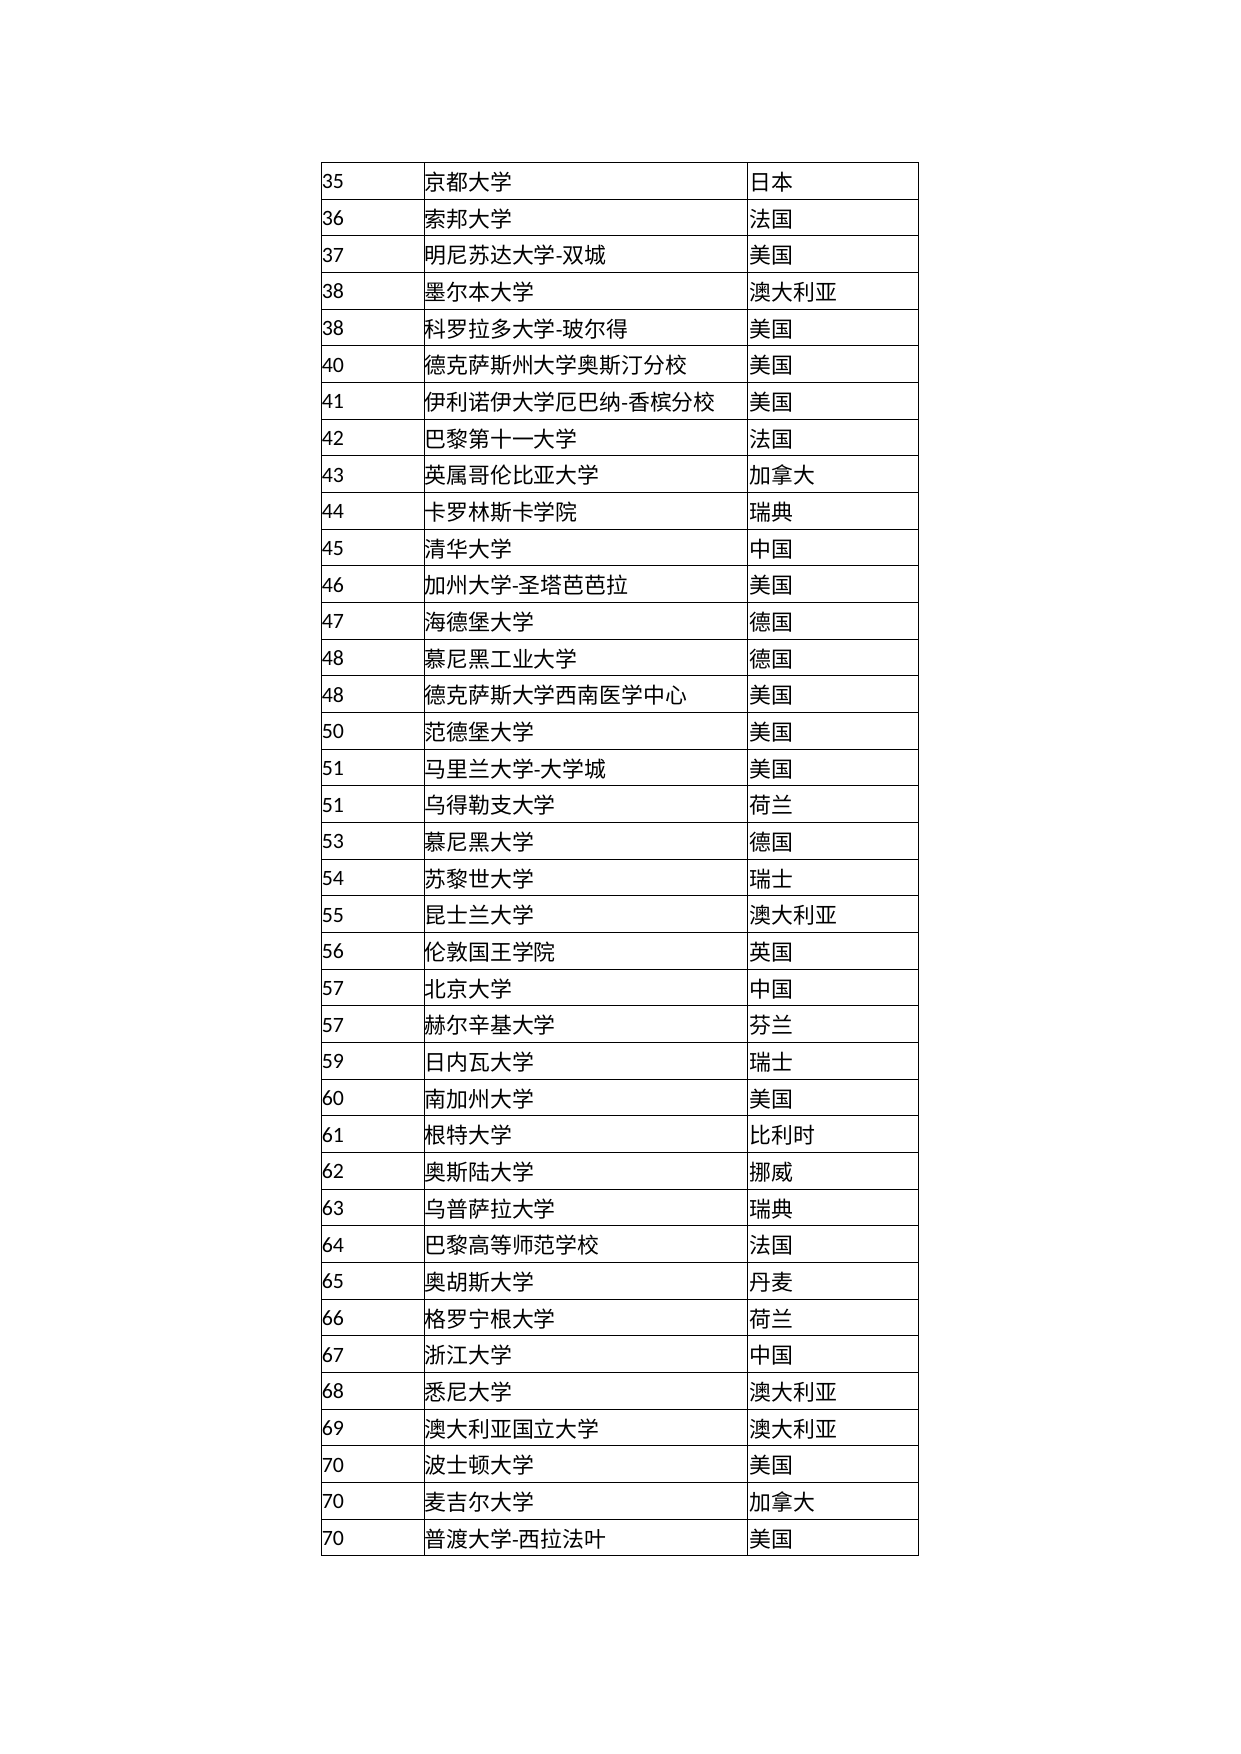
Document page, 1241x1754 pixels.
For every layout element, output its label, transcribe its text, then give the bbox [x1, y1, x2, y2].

table_cell 50 [322, 713, 424, 749]
table_cell 61 [322, 1116, 424, 1152]
table_cell 38 [322, 273, 424, 309]
table_cell 62 [322, 1153, 424, 1189]
table_cell 法国 [748, 1226, 918, 1262]
table_cell 中国 [748, 970, 918, 1005]
table_cell 美国 [748, 236, 918, 272]
table_cell 38 [322, 310, 424, 345]
table_cell 瑞典 [748, 493, 918, 529]
table_cell 南加州大学 [425, 1080, 747, 1115]
table_cell 中国 [748, 1336, 918, 1372]
table_cell 45 [322, 530, 424, 565]
table_cell 加州大学-圣塔芭芭拉 [425, 566, 747, 602]
table_cell 根特大学 [425, 1116, 747, 1152]
table_cell 46 [322, 566, 424, 602]
table_cell 伦敦国王学院 [425, 933, 747, 969]
table_cell 51 [322, 786, 424, 822]
table_cell 66 [322, 1300, 424, 1335]
table_cell 马里兰大学-大学城 [425, 750, 747, 785]
table_cell 57 [322, 970, 424, 1005]
table_cell 清华大学 [425, 530, 747, 565]
table_cell 巴黎第十一大学 [425, 420, 747, 455]
table_cell 法国 [748, 420, 918, 455]
table_cell 59 [322, 1043, 424, 1079]
table_cell 53 [322, 823, 424, 859]
table_cell 48 [322, 640, 424, 675]
table_cell 瑞士 [748, 1043, 918, 1079]
table_cell 美国 [748, 676, 918, 712]
table_cell 澳大利亚 [748, 896, 918, 932]
table_cell 奥斯陆大学 [425, 1153, 747, 1189]
table_cell 苏黎世大学 [425, 860, 747, 895]
table_cell 47 [322, 603, 424, 639]
table_cell 澳大利亚 [748, 273, 918, 309]
table_cell 芬兰 [748, 1006, 918, 1042]
table_cell 悉尼大学 [425, 1373, 747, 1409]
table_cell 德国 [748, 823, 918, 859]
table_cell 70 [322, 1446, 424, 1482]
table_cell 德克萨斯大学西南医学中心 [425, 676, 747, 712]
table_cell 赫尔辛基大学 [425, 1006, 747, 1042]
table_cell 69 [322, 1410, 424, 1445]
table_cell 德克萨斯州大学奥斯汀分校 [425, 346, 747, 382]
table_cell 挪威 [748, 1153, 918, 1189]
table_cell 浙江大学 [425, 1336, 747, 1372]
table_cell 加拿大 [748, 456, 918, 492]
table_cell 伊利诺伊大学厄巴纳-香槟分校 [425, 383, 747, 419]
table_cell 70 [322, 1520, 424, 1555]
table_cell 51 [322, 750, 424, 785]
table_cell 美国 [748, 750, 918, 785]
table_cell 中国 [748, 530, 918, 565]
table_cell 澳大利亚国立大学 [425, 1410, 747, 1445]
table_cell 55 [322, 896, 424, 932]
table_cell 慕尼黑工业大学 [425, 640, 747, 675]
table_cell 北京大学 [425, 970, 747, 1005]
table_cell 荷兰 [748, 1300, 918, 1335]
table_cell 卡罗林斯卡学院 [425, 493, 747, 529]
table_cell 京都大学 [425, 163, 747, 199]
table_cell 英国 [748, 933, 918, 969]
table_cell 索邦大学 [425, 200, 747, 235]
table_cell 德国 [748, 640, 918, 675]
table_cell 35 [322, 163, 424, 199]
table_cell 60 [322, 1080, 424, 1115]
table_cell 美国 [748, 1520, 918, 1555]
table_cell 美国 [748, 1080, 918, 1115]
table_cell 63 [322, 1190, 424, 1225]
table_cell 法国 [748, 200, 918, 235]
table_cell 荷兰 [748, 786, 918, 822]
table_cell 乌普萨拉大学 [425, 1190, 747, 1225]
table_cell 56 [322, 933, 424, 969]
table_cell 明尼苏达大学-双城 [425, 236, 747, 272]
table_cell 丹麦 [748, 1263, 918, 1299]
table_cell 瑞典 [748, 1190, 918, 1225]
table_cell 巴黎高等师范学校 [425, 1226, 747, 1262]
table_cell 昆士兰大学 [425, 896, 747, 932]
table_cell 42 [322, 420, 424, 455]
table_cell 美国 [748, 1446, 918, 1482]
table_cell 67 [322, 1336, 424, 1372]
table_cell 墨尔本大学 [425, 273, 747, 309]
table_cell 美国 [748, 310, 918, 345]
table_cell 54 [322, 860, 424, 895]
table_cell 40 [322, 346, 424, 382]
table_cell 65 [322, 1263, 424, 1299]
table_cell 波士顿大学 [425, 1446, 747, 1482]
table_cell 日本 [748, 163, 918, 199]
table_cell 英属哥伦比亚大学 [425, 456, 747, 492]
table_cell 41 [322, 383, 424, 419]
table_cell 德国 [748, 603, 918, 639]
table_cell 57 [322, 1006, 424, 1042]
table_cell 比利时 [748, 1116, 918, 1152]
table_cell 澳大利亚 [748, 1373, 918, 1409]
table_cell 海德堡大学 [425, 603, 747, 639]
table_cell 43 [322, 456, 424, 492]
table_cell 澳大利亚 [748, 1410, 918, 1445]
table_cell 乌得勒支大学 [425, 786, 747, 822]
table_cell 美国 [748, 713, 918, 749]
table_cell 范德堡大学 [425, 713, 747, 749]
table_cell 36 [322, 200, 424, 235]
table_cell 奥胡斯大学 [425, 1263, 747, 1299]
table_cell 44 [322, 493, 424, 529]
table_cell 68 [322, 1373, 424, 1409]
table_cell 加拿大 [748, 1483, 918, 1519]
table_cell 48 [322, 676, 424, 712]
table_cell 64 [322, 1226, 424, 1262]
table_cell 普渡大学-西拉法叶 [425, 1520, 747, 1555]
table_cell 麦吉尔大学 [425, 1483, 747, 1519]
table_cell 日内瓦大学 [425, 1043, 747, 1079]
table_cell 瑞士 [748, 860, 918, 895]
table_cell 科罗拉多大学-玻尔得 [425, 310, 747, 345]
table_cell 格罗宁根大学 [425, 1300, 747, 1335]
table_cell 美国 [748, 566, 918, 602]
table_cell 37 [322, 236, 424, 272]
table_cell 美国 [748, 383, 918, 419]
table_cell 美国 [748, 346, 918, 382]
table_cell 70 [322, 1483, 424, 1519]
table_cell 慕尼黑大学 [425, 823, 747, 859]
